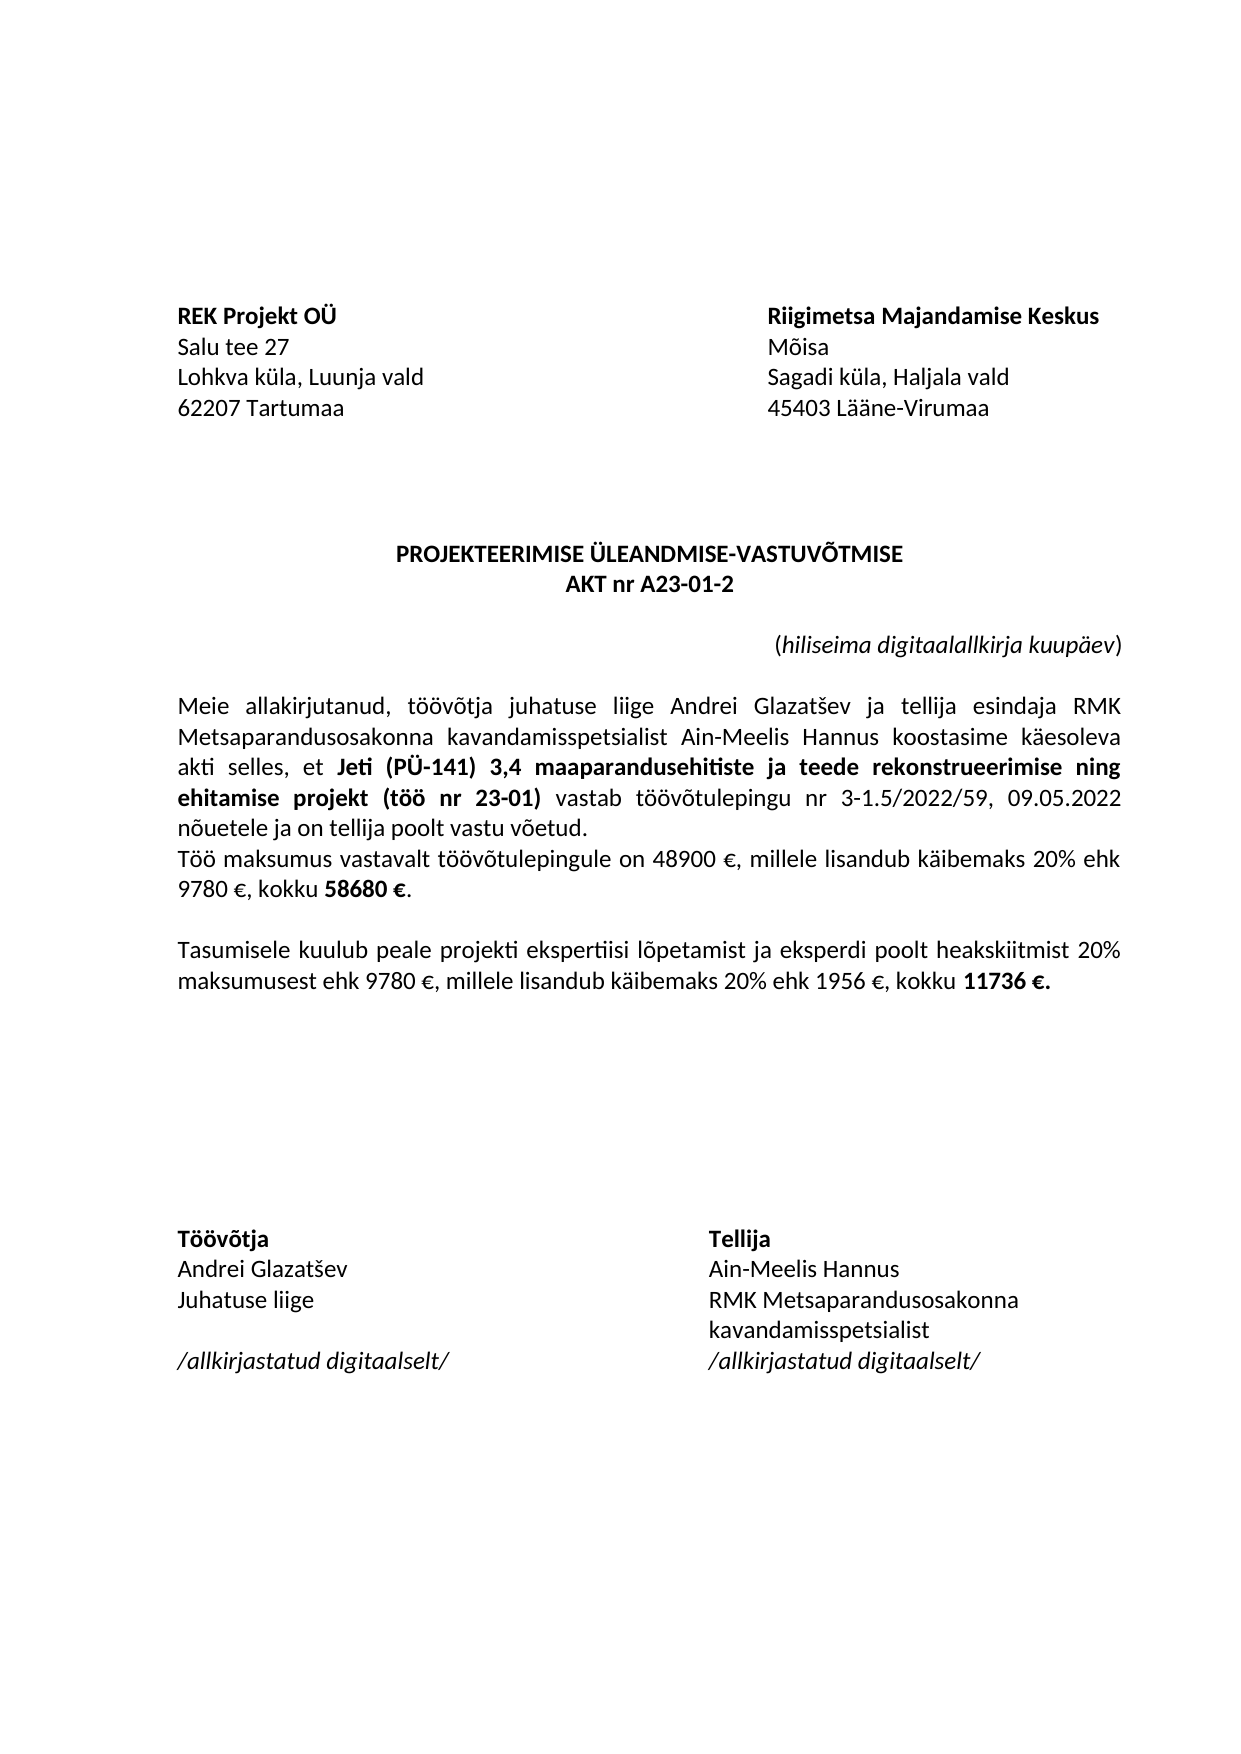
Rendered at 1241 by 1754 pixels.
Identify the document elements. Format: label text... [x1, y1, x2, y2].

text Lohkva küla, Luunja vald Sagadi küla, Haljala vald [177, 361, 1122, 392]
text Töö maksumus vastavalt töövõtulepingule on 48900 €, millele lisandub käibemaks 20% ehk 9780 €, kokku 58680 €. [177, 843, 1122, 904]
text Meie allakirjutanud, töövõtja juhatuse liige Andrei Glazatšev ja tellija esindaja RMK Metsaparandusosakonna kavandamisspetsialist Ain-Meelis Hannus koostasime käesoleva akti selles, et Jeti (PÜ-141) 3,4 maaparandusehitiste ja teede rekonstrueerimise ning ehitamise projekt (töö nr 23-01) vastab töövõtulepingu nr 3-1.5/2022/59, 09.05.2022 nõuetele ja on tellija poolt vastu võetud. [177, 691, 1122, 843]
text AKT nr A23-01-2 [177, 568, 1122, 599]
subtitle REK Projekt OÜ Riigimetsa Majandamise Keskus [177, 300, 1122, 331]
text (hiliseima digitaalallkirja kuupäev) [177, 629, 1122, 660]
text Töövõtja Tellija [177, 1223, 1122, 1253]
text Tasumisele kuulub peale projekti ekspertiisi lõpetamist ja eksperdi poolt heakskiitmist 20% maksumusest ehk 9780 €, millele lisandub käibemaks 20% ehk 1956 €, kokku 11736 €. [177, 935, 1122, 996]
subtitle PROJEKTEERIMISE ÜLEANDMISE-VASTUVÕTMISE [177, 538, 1122, 568]
text Salu tee 27 Mõisa [177, 331, 1122, 361]
text Juhatuse liige RMK Metsaparandusosakonna kavandamisspetsialist [177, 1284, 1122, 1345]
text 62207 Tartumaa 45403 Lääne-Virumaa [177, 392, 1122, 422]
text /allkirjastatud digitaalselt/ /allkirjastatud digitaalselt/ [177, 1345, 1122, 1375]
text Andrei Glazatšev Ain-Meelis Hannus [177, 1253, 1122, 1284]
